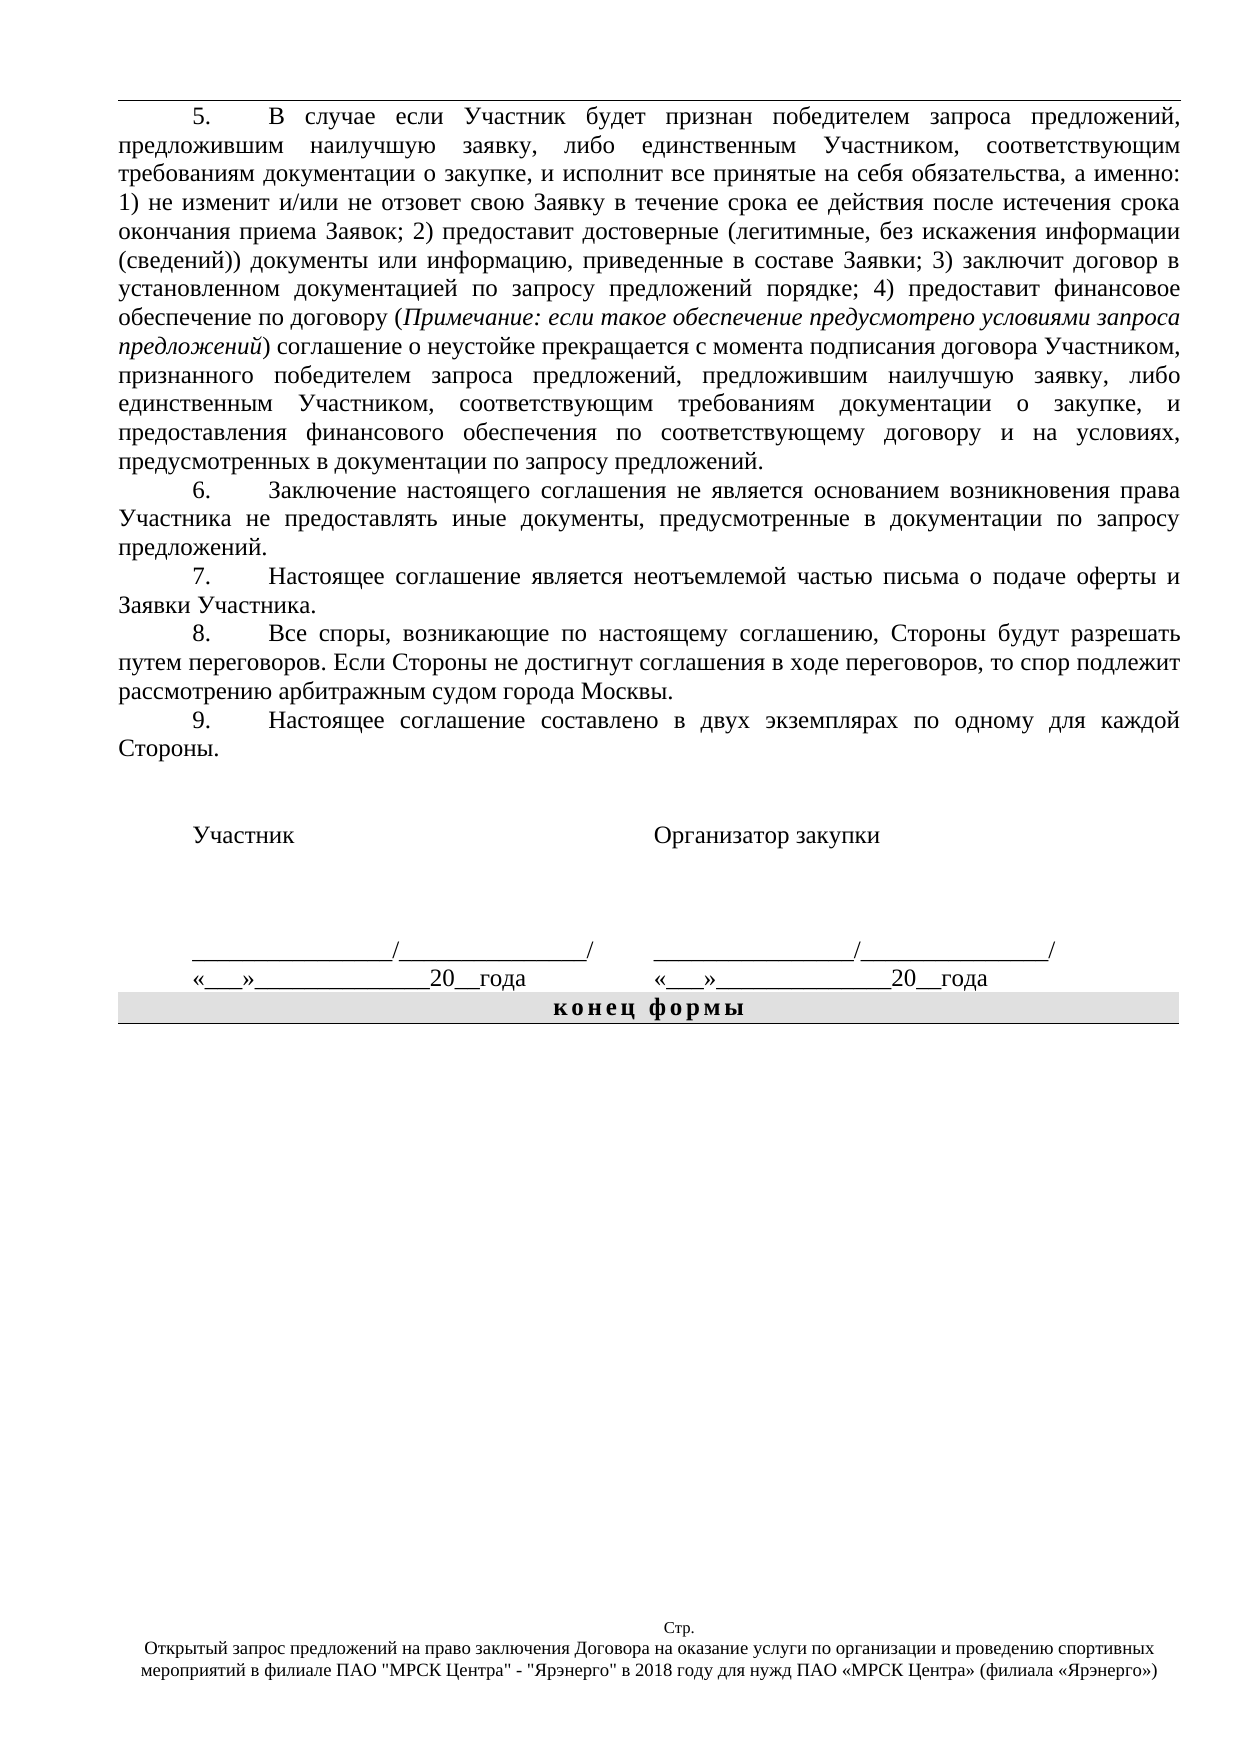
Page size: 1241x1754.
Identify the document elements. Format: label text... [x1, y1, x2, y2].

list Настоящее соглашение составлено в двух экземплярах по одному для каждой Стороны. [118, 705, 1181, 762]
table_cell ________________/_______________/ «___»______________20__года [181, 849, 642, 992]
table_cell ________________/_______________/ «___»______________20__года [643, 849, 1104, 992]
list В случае если Участник будет признан победителем запроса предложений, предложившим наилучшую заявку, либо единственным Участником, соответствующим требованиям документации о закупке, и исполнит все принятые на себя обязательства, а именно: 1) не изменит и/или не отзовет свою Заявку в течение срока ее действия после истечения срока окончания приема Заявок; 2) предоставит достоверные (легитимные, без искажения информации (сведений)) документы или информацию, приведенные в составе Заявки; 3) заключит договор в установленном документацией по запросу предложений порядке; 4) предоставит финансовое обеспечение по договору (Примечание: если такое обеспечение предусмотрено условиями запроса предложений) соглашение о неустойке прекращается с момента подписания договора Участником, признанного победителем запроса предложений, предложившим наилучшую заявку, либо единственным Участником, соответствующим требованиям документации о закупке, и предоставления финансового обеспечения по соответствующему договору и на условиях, предусмотренных в документации по запросу предложений. [118, 101, 1181, 475]
list Заключение настоящего соглашения не является основанием возникновения права Участника не предоставлять иные документы, предусмотренные в документации по запросу предложений. [118, 475, 1181, 561]
table_header Участник [181, 820, 642, 848]
text конец формы [118, 992, 1179, 1023]
list Все споры, возникающие по настоящему соглашению, Стороны будут разрешать путем переговоров. Если Стороны не достигнут соглашения в ходе переговоров, то спор подлежит рассмотрению арбитражным судом города Москвы. [118, 618, 1181, 705]
table_header Организатор закупки [643, 820, 1104, 848]
list Настоящее соглашение является неотъемлемой частью письма о подаче оферты и Заявки Участника. [118, 561, 1181, 618]
